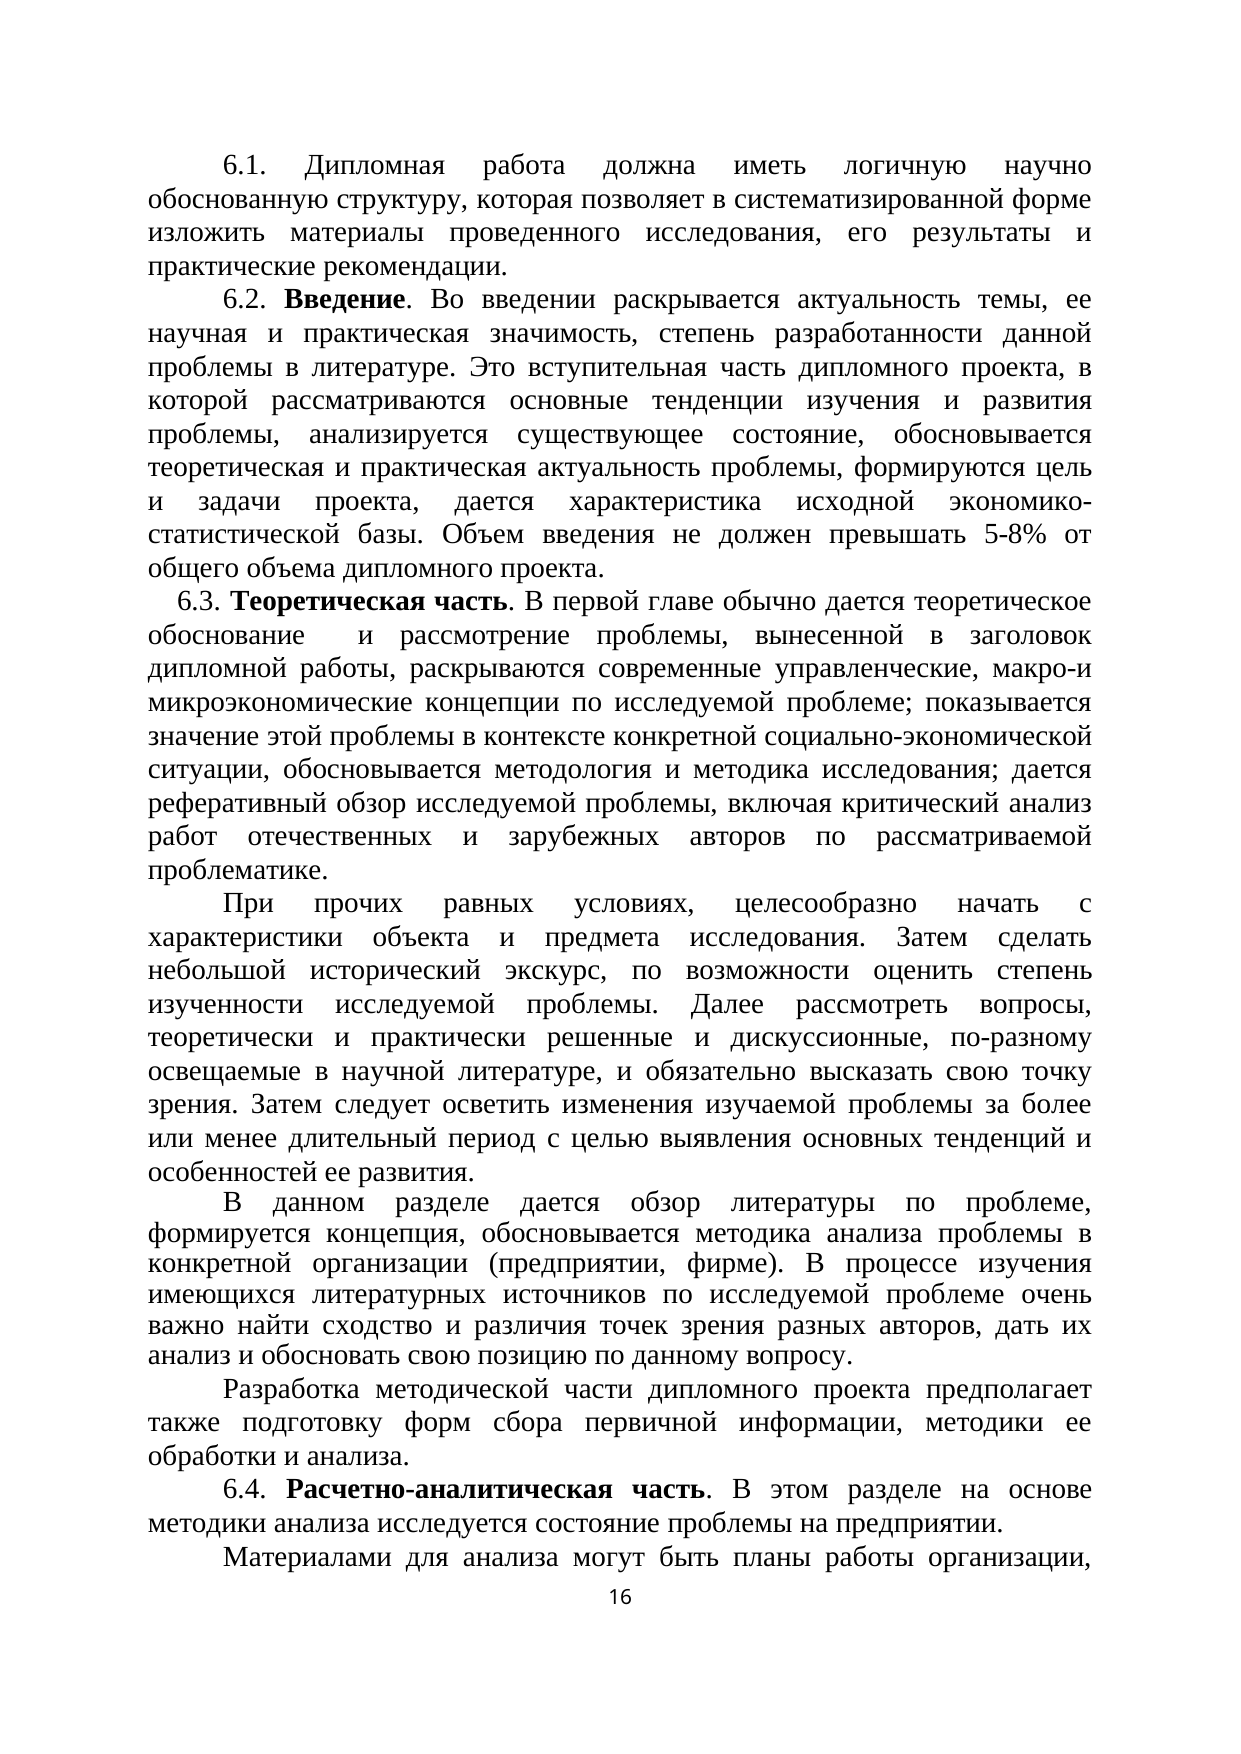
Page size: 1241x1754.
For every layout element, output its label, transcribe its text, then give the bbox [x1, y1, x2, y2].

text При прочих равных условиях, целесообразно начать с характеристики объекта и предмета исследования. Затем сделать небольшой исторический экскурс, по возможности оценить степень изученности исследуемой проблемы. Далее рассмотреть вопросы, теоретически и практически решенные и дискуссионные, по-разному освещаемые в научной литературе, и обязательно высказать свою точку зрения. Затем следует осветить изменения изучаемой проблемы за более или менее длительный период с целью выявления основных тенденций и особенностей ее развития. [148, 886, 1092, 1187]
text 6.3. Теоретическая часть. В первой главе обычно дается теоретическое обоснование и рассмотрение проблемы, вынесенной в заголовок дипломной работы, раскрываются современные управленческие, макро-и микроэкономические концепции по исследуемой проблеме; показывается значение этой проблемы в контексте конкретной социально-экономической ситуации, обосновывается методология и методика исследования; дается реферативный обзор исследуемой проблемы, включая критический анализ работ отечественных и зарубежных авторов по рассматриваемой проблематике. [148, 584, 1092, 886]
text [148, 1539, 1092, 1572]
text 6.1. Дипломная работа должна иметь логичную научно обоснованную структуру, которая позволяет в систематизированной форме изложить материалы проведенного исследования, его результаты и практические рекомендации. [148, 148, 1092, 282]
text Разработка методической части дипломного проекта предполагает также подготовку форм сбора первичной информации, методики ее обработки и анализа. [148, 1371, 1092, 1472]
text 6.2. Введение. Во введении раскрывается актуальность темы, ее научная и практическая значимость, степень разработанности данной проблемы в литературе. Это вступительная часть дипломного проекта, в которой рассматриваются основные тенденции изучения и развития проблемы, анализируется существующее состояние, обосновывается теоретическая и практическая актуальность проблемы, формируются цель и задачи проекта, дается характеристика исходной экономико-статистической базы. Объем введения не должен превышать 5-8% от общего объема дипломного проекта. [148, 282, 1092, 584]
text 6.4. Расчетно-аналитическая часть. В этом разделе на основе методики анализа исследуется состояние проблемы на предприятии. [148, 1472, 1092, 1539]
text В данном разделе дается обзор литературы по проблеме, формируется концепция, обосновывается методика анализа проблемы в конкретной организации (предприятии, фирме). В процессе изучения имеющихся литературных источников по исследуемой проблеме очень важно найти сходство и различия точек зрения разных авторов, дать их анализ и обосновать свою позицию по данному вопросу. [148, 1187, 1092, 1371]
